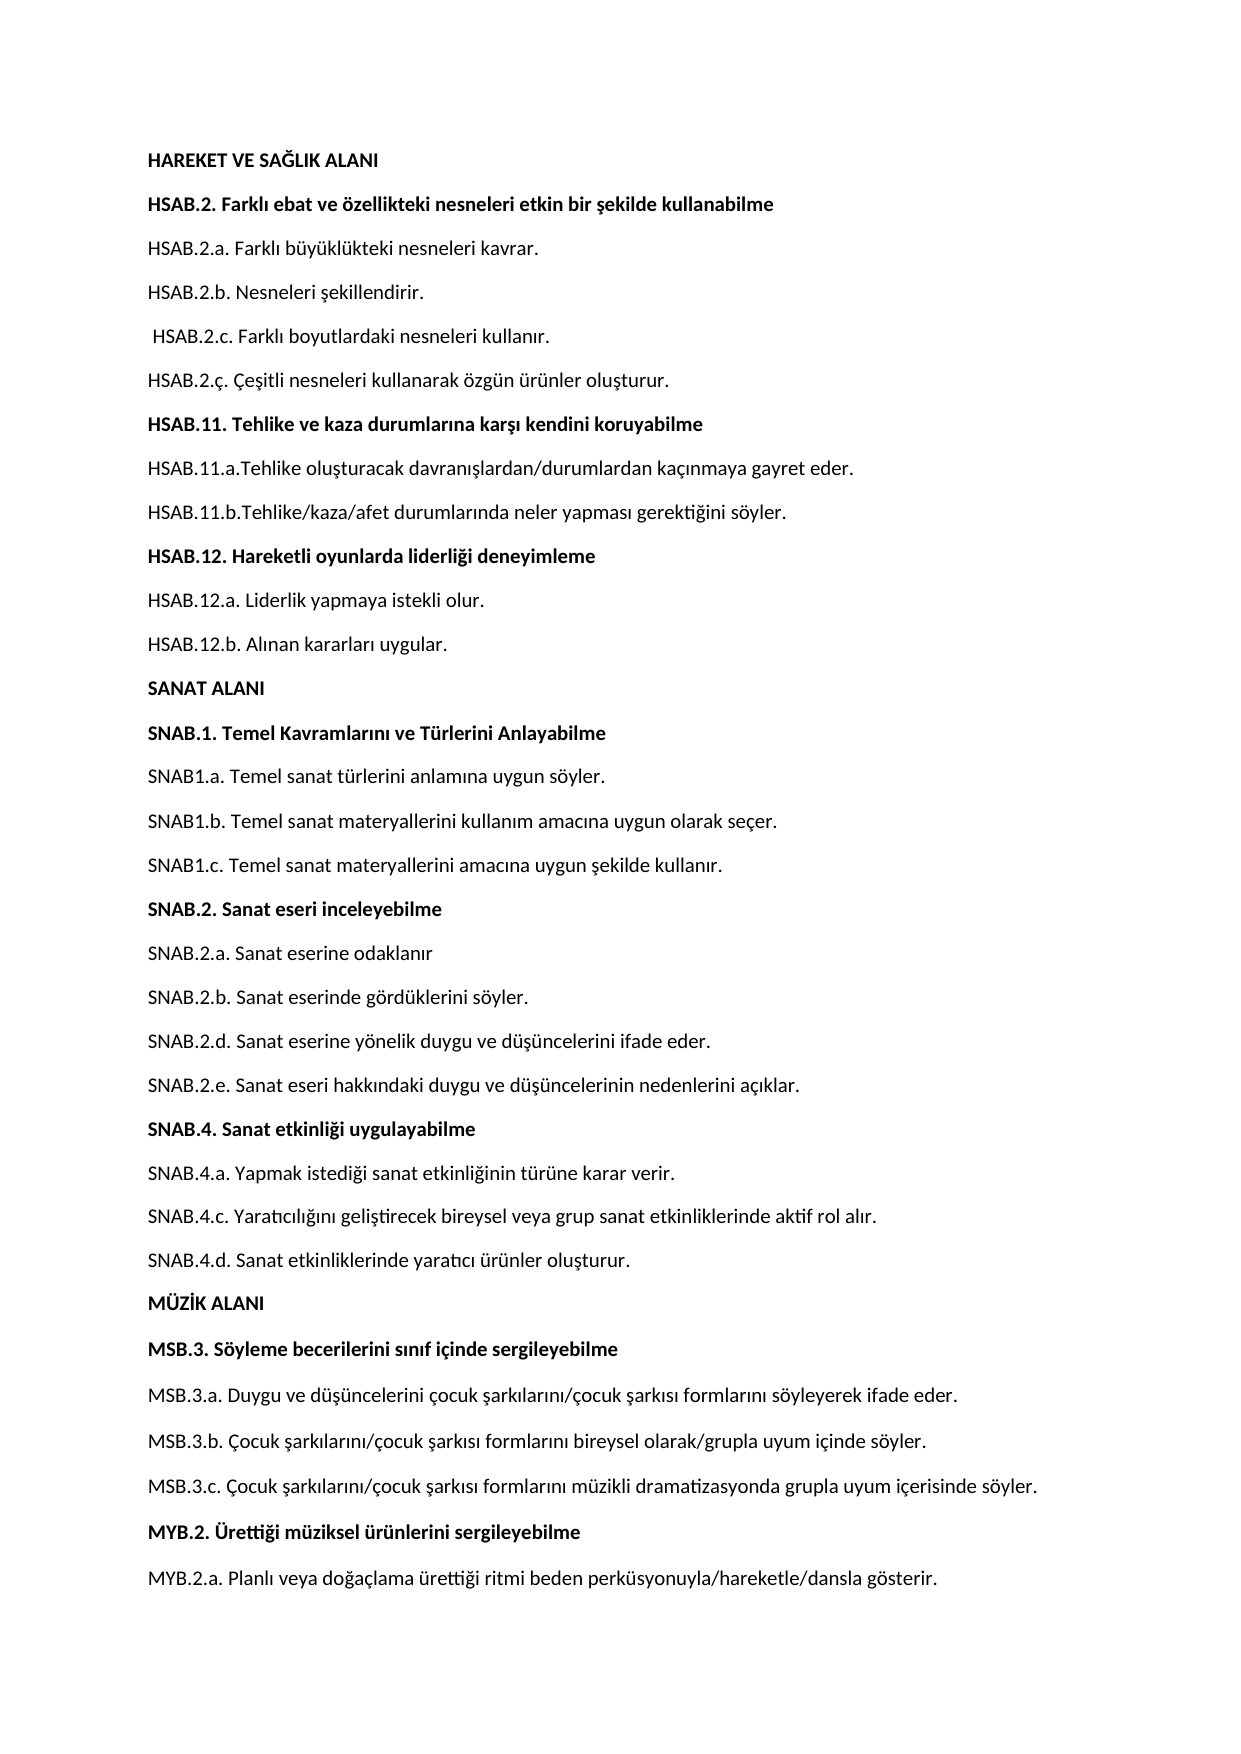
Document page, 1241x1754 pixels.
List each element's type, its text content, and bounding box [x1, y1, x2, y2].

text HSAB.2.c. Farklı boyutlardaki nesneleri kullanır. [148, 323, 1093, 348]
text MYB.2. Ürettiği müziksel ürünlerini sergileyebilme [148, 1519, 1093, 1545]
text HSAB.2.b. Nesneleri şekillendirir. [148, 279, 1093, 304]
text SNAB.4.c. Yaratıcılığını geliştirecek bireysel veya grup sanat etkinliklerinde aktif rol alır. [148, 1203, 1093, 1229]
text SNAB.2.b. Sanat eserinde gördüklerini söyler. [148, 984, 1093, 1009]
text HAREKET VE SAĞLIK ALANI [148, 148, 1093, 173]
text HSAB.12.a. Liderlik yapmaya istekli olur. [148, 587, 1093, 613]
text MSB.3.a. Duygu ve düşüncelerini çocuk şarkılarını/çocuk şarkısı formlarını söyleyerek ifade eder. [148, 1382, 1093, 1407]
text HSAB.12.b. Alınan kararları uygular. [148, 632, 1093, 657]
text SNAB.2.d. Sanat eserine yönelik duygu ve düşüncelerini ifade eder. [148, 1028, 1093, 1053]
text SNAB.1. Temel Kavramlarını ve Türlerini Anlayabilme [148, 720, 1093, 745]
text SNAB1.a. Temel sanat türlerini anlamına uygun söyler. [148, 764, 1093, 789]
text MSB.3.c. Çocuk şarkılarını/çocuk şarkısı formlarını müzikli dramatizasyonda grupla uyum içerisinde söyler. [148, 1474, 1093, 1499]
text MSB.3. Söyleme becerilerini sınıf içinde sergileyebilme [148, 1336, 1093, 1362]
text SNAB.2. Sanat eseri inceleyebilme [148, 896, 1093, 921]
text SNAB.4.d. Sanat etkinliklerinde yaratıcı ürünler oluşturur. [148, 1247, 1093, 1272]
text HSAB.2.a. Farklı büyüklükteki nesneleri kavrar. [148, 235, 1093, 260]
text HSAB.11.a.Tehlike oluşturacak davranışlardan/durumlardan kaçınmaya gayret eder. [148, 455, 1093, 481]
text SNAB.2.e. Sanat eseri hakkındaki duygu ve düşüncelerinin nedenlerini açıklar. [148, 1072, 1093, 1098]
text HSAB.12. Hareketli oyunlarda liderliği deneyimleme [148, 543, 1093, 569]
text SNAB1.c. Temel sanat materyallerini amacına uygun şekilde kullanır. [148, 852, 1093, 877]
text SNAB.4.a. Yapmak istediği sanat etkinliğinin türüne karar verir. [148, 1160, 1093, 1185]
text SNAB.4. Sanat etkinliği uygulayabilme [148, 1116, 1093, 1142]
text MYB.2.a. Planlı veya doğaçlama ürettiği ritmi beden perküsyonuyla/hareketle/dansla gösterir. [148, 1565, 1093, 1591]
text HSAB.11. Tehlike ve kaza durumlarına karşı kendini koruyabilme [148, 411, 1093, 437]
text SNAB1.b. Temel sanat materyallerini kullanım amacına uygun olarak seçer. [148, 808, 1093, 833]
text HSAB.2. Farklı ebat ve özellikteki nesneleri etkin bir şekilde kullanabilme [148, 191, 1093, 216]
text SNAB.2.a. Sanat eserine odaklanır [148, 940, 1093, 965]
text MSB.3.b. Çocuk şarkılarını/çocuk şarkısı formlarını bireysel olarak/grupla uyum içinde söyler. [148, 1428, 1093, 1453]
text HSAB.2.ç. Çeşitli nesneleri kullanarak özgün ürünler oluşturur. [148, 367, 1093, 393]
text MÜZİK ALANI [148, 1290, 1093, 1316]
text SANAT ALANI [148, 676, 1093, 701]
text HSAB.11.b.Tehlike/kaza/afet durumlarında neler yapması gerektiğini söyler. [148, 499, 1093, 525]
